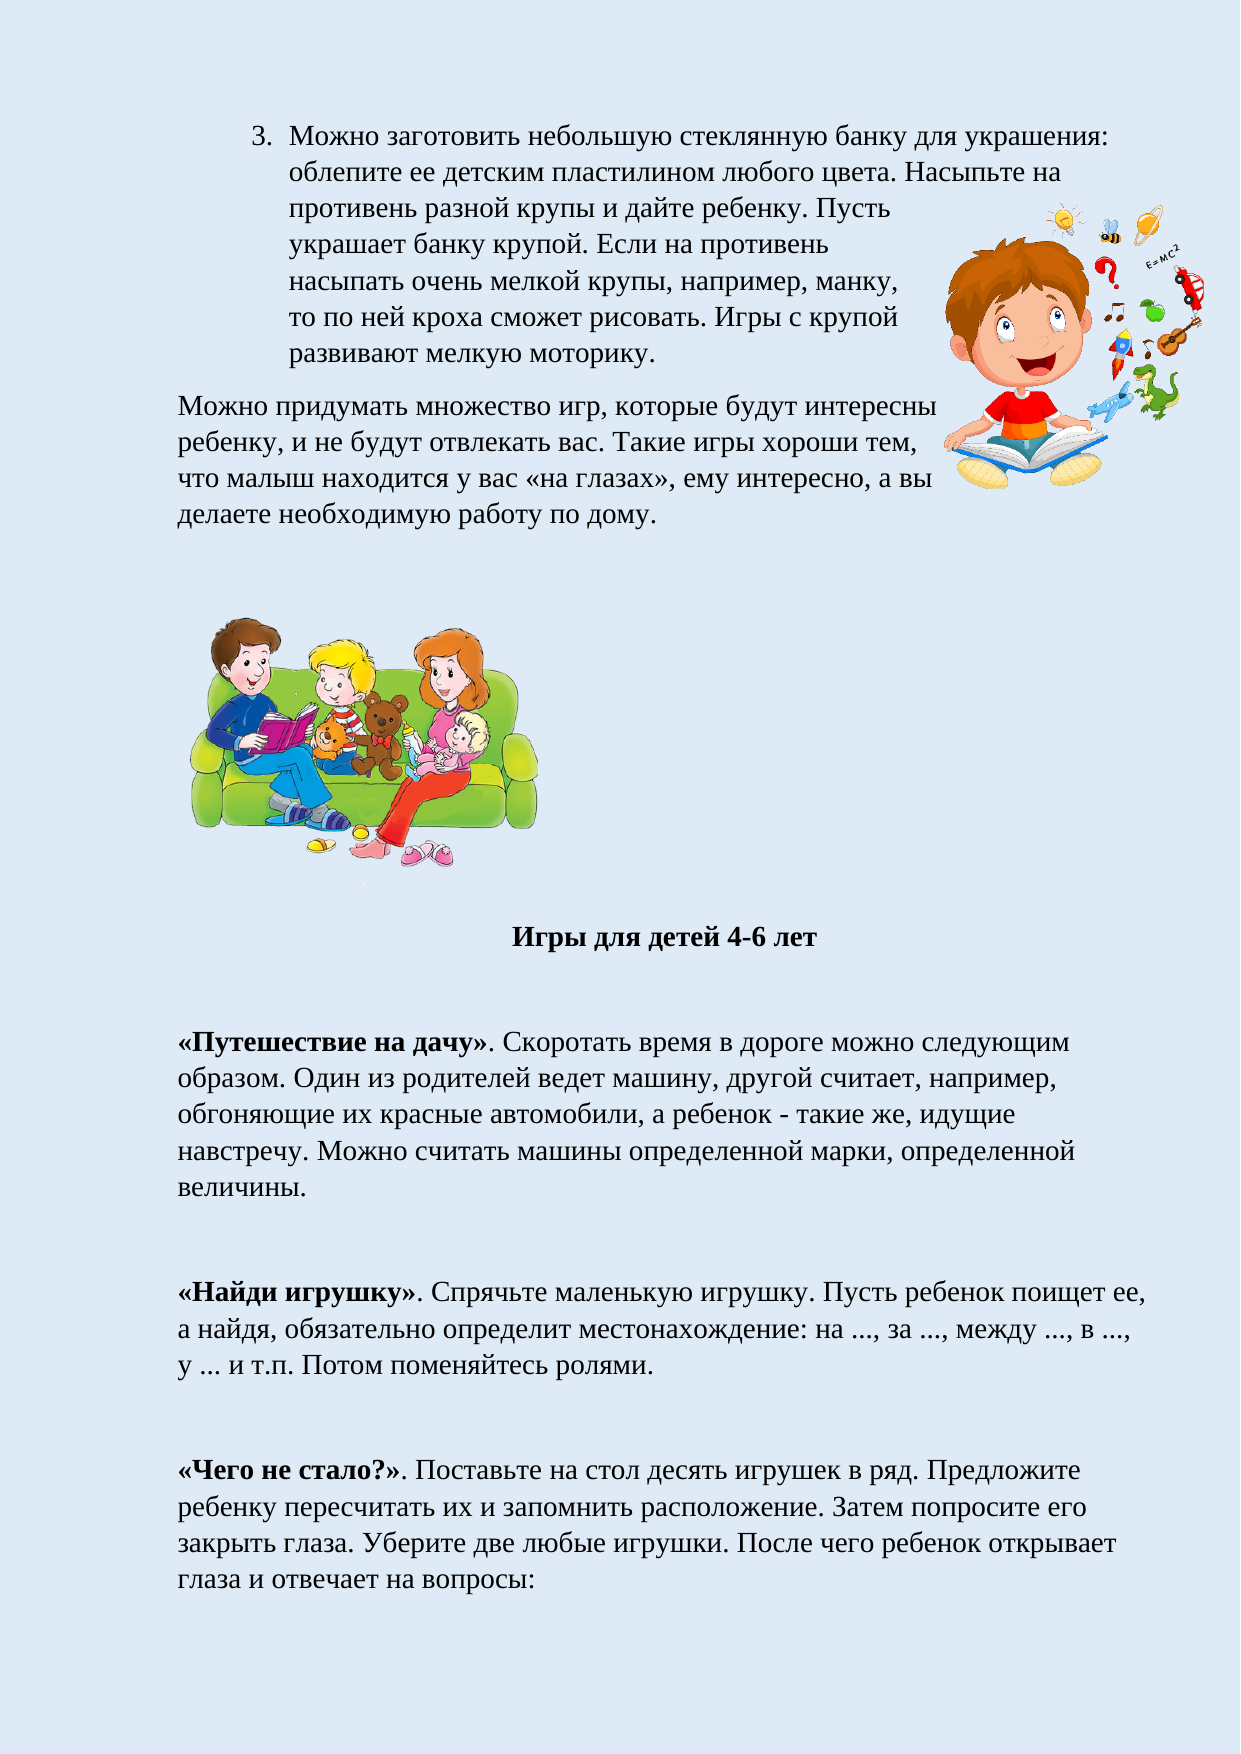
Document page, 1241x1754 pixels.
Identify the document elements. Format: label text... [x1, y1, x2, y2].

picture [941, 202, 1203, 487]
text Игры для детей 4-6 лет [177, 919, 1152, 952]
text «Путешествие на дачу». Скоротать время в дороге можно следующим образом. Один из родителей ведет машину, другой считает, например, обгоняющие их красные автомобили, а ребенок - такие же, идущие навстречу. Можно считать машины определенной марки, определенной величины. [177, 1024, 1152, 1202]
text «Чего не стало?». Поставьте на стол десять игрушек в ряд. Предложите ребенку пересчитать их и запомнить расположение. Затем попросите его закрыть глаза. Уберите две любые игрушки. После чего ребенок открывает глаза и отвечает на вопросы: [177, 1452, 1152, 1594]
picture [184, 612, 538, 885]
text «Найди игрушку». Спрячьте маленькую игрушку. Пусть ребенок поищет ее, а найдя, обязательно определит местонахождение: на ..., за ..., между ..., в ..., у ... и т.п. Потом поменяйтесь ролями. [177, 1274, 1152, 1380]
text Можно придумать множество игр, которые будут интересны ребенку, и не будут отвлекать вас. Такие игры хороши тем, что малыш находится у вас «на глазах», ему интересно, а вы делаете необходимую работу по дому. [177, 388, 1152, 530]
list Можно заготовить небольшую стеклянную банку для украшения: облепите ее детским пластилином любого цвета. Насыпьте на противень разной крупы и дайте ребенку. Пусть украшает банку крупой. Если на противень насыпать очень мелкой крупы, например, манку, то по ней кроха сможет рисовать. Игры с крупой развивают мелкую моторику. [251, 118, 1152, 368]
